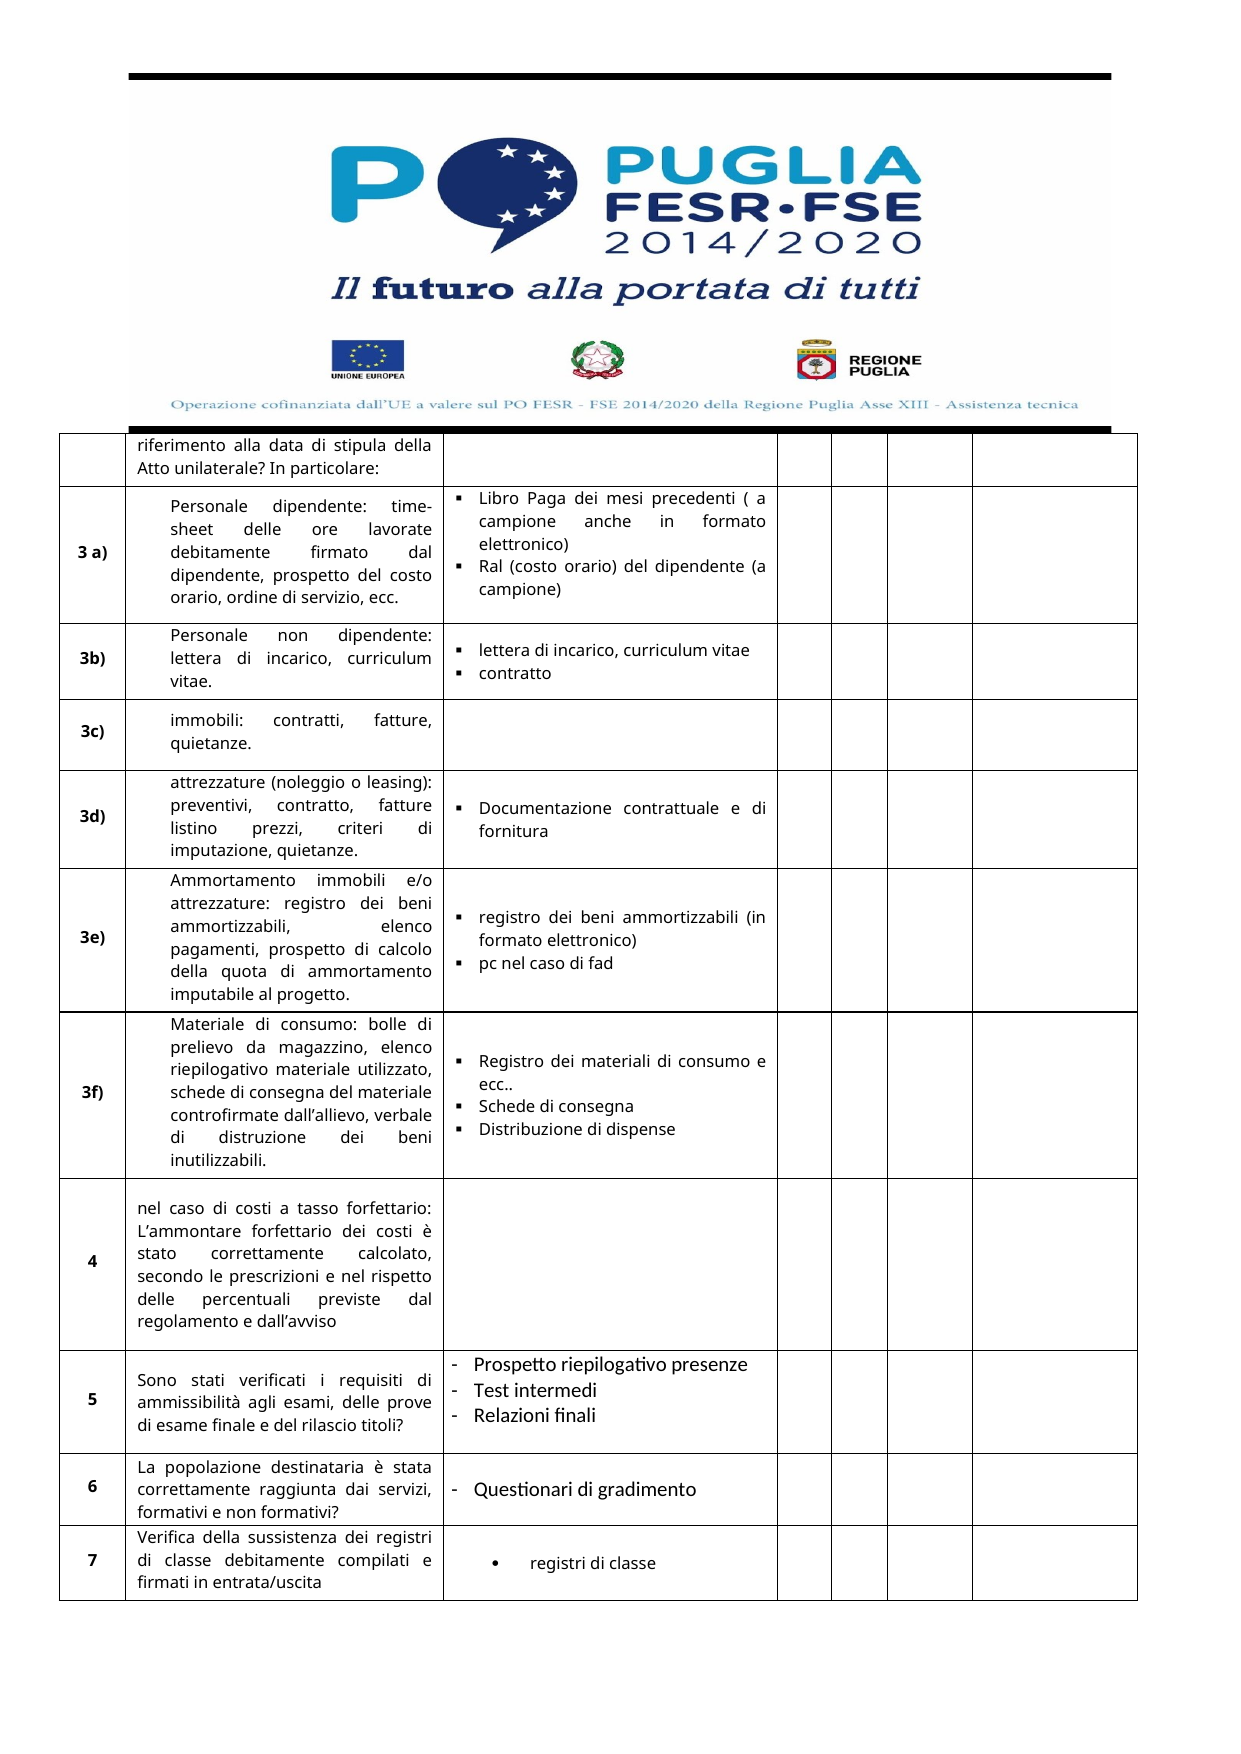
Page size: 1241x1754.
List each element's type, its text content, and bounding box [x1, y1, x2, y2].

table_cell [778, 700, 831, 770]
table_cell [888, 1526, 972, 1600]
table_cell [888, 700, 972, 770]
table_cell lettera di incarico, curriculum vitae contratto [444, 624, 777, 698]
table_cell nel caso di costi a tasso forfettario: L’ammontare forfettario dei costi è stato correttamente calcolato, secondo le prescrizioni e nel rispetto delle percentuali previste dal regolamento e dall’avviso [126, 1179, 443, 1350]
table_cell 6 [60, 1454, 125, 1524]
table_cell Sono stati verificati i requisiti di ammissibilità agli esami, delle prove di esame finale e del rilascio titoli? [126, 1351, 443, 1453]
table_cell [888, 487, 972, 623]
table_cell [888, 771, 972, 868]
table_cell [832, 434, 887, 486]
table_cell 3 a) [60, 487, 125, 623]
table_cell Prospetto riepilogativo presenze Test intermedi Relazioni finali [444, 1351, 777, 1453]
table_cell [973, 1179, 1137, 1350]
table_cell [888, 1013, 972, 1178]
table_cell [778, 487, 831, 623]
table_cell Libro Paga dei mesi precedenti ( a campione anche in formato elettronico) Ral (costo orario) del dipendente (a campione) [444, 487, 777, 623]
table_cell [888, 1454, 972, 1524]
table_cell [832, 1526, 887, 1600]
table_cell Ammortamento immobili e/o attrezzature: registro dei beni ammortizzabili, elenco pagamenti, prospetto di calcolo della quota di ammortamento imputabile al progetto. [126, 869, 443, 1011]
table_cell [832, 1179, 887, 1350]
table_cell [973, 700, 1137, 770]
table_cell [832, 1454, 887, 1524]
table_cell [888, 869, 972, 1011]
table_cell Documentazione contrattuale e di fornitura [444, 771, 777, 868]
table_cell [973, 1351, 1137, 1453]
table_cell [973, 1526, 1137, 1600]
table_cell [973, 1013, 1137, 1178]
table_cell [778, 869, 831, 1011]
table_cell [778, 624, 831, 698]
table_cell [832, 700, 887, 770]
table_cell [973, 434, 1137, 486]
table_cell [832, 624, 887, 698]
table_cell [778, 1179, 831, 1350]
table_cell [444, 700, 777, 770]
table_cell [973, 771, 1137, 868]
table_cell 5 [60, 1351, 125, 1453]
table_cell 3b) [60, 624, 125, 698]
table_cell [778, 771, 831, 868]
table_cell attrezzature (noleggio o leasing): preventivi, contratto, fatture listino prezzi, criteri di imputazione, quietanze. [126, 771, 443, 868]
table_cell [832, 1013, 887, 1178]
table_cell 3c) [60, 700, 125, 770]
table_cell [888, 624, 972, 698]
table_cell 7 [60, 1526, 125, 1600]
table_cell [973, 624, 1137, 698]
table_cell [973, 869, 1137, 1011]
table_cell [778, 1454, 831, 1524]
table_cell 3d) [60, 771, 125, 868]
table_cell [888, 1179, 972, 1350]
table_cell Personale dipendente: time-sheet delle ore lavorate debitamente firmato dal dipendente, prospetto del costo orario, ordine di servizio, ecc. [126, 487, 443, 623]
table_cell [888, 434, 972, 486]
table_cell La popolazione destinataria è stata correttamente raggiunta dai servizi, formativi e non formativi? [126, 1454, 443, 1524]
table_cell [778, 1013, 831, 1178]
table_cell [444, 434, 777, 486]
table_cell Registro dei materiali di consumo e ecc.. Schede di consegna Distribuzione di dispense [444, 1013, 777, 1178]
table_cell 3f) [60, 1013, 125, 1178]
table_cell [444, 1179, 777, 1350]
table_cell 3e) [60, 869, 125, 1011]
table_cell registri di classe [444, 1526, 777, 1600]
table_cell immobili: contratti, fatture, quietanze. [126, 700, 443, 770]
table_cell Verifica della sussistenza dei registri di classe debitamente compilati e firmati in entrata/uscita [126, 1526, 443, 1600]
table_cell [778, 434, 831, 486]
table_cell 3 [60, 434, 125, 486]
table_cell [778, 1351, 831, 1453]
table_cell [832, 1351, 887, 1453]
table_cell [973, 487, 1137, 623]
table_cell registro dei beni ammortizzabili (in formato elettronico) pc nel caso di fad [444, 869, 777, 1011]
table_cell [973, 1454, 1137, 1524]
table_cell [778, 1526, 831, 1600]
table_cell [832, 771, 887, 868]
table_cell [888, 1351, 972, 1453]
table_cell Personale non dipendente: lettera di incarico, curriculum vitae. [126, 624, 443, 698]
table_cell Materiale di consumo: bolle di prelievo da magazzino, elenco riepilogativo materiale utilizzato, schede di consegna del materiale controfirmate dall’allievo, verbale di distruzione dei beni inutilizzabili. [126, 1013, 443, 1178]
picture [128, 73, 1112, 433]
table_cell Questionari di gradimento [444, 1454, 777, 1524]
table_cell 4 [60, 1179, 125, 1350]
table_cell [832, 869, 887, 1011]
table_cell [832, 487, 887, 623]
